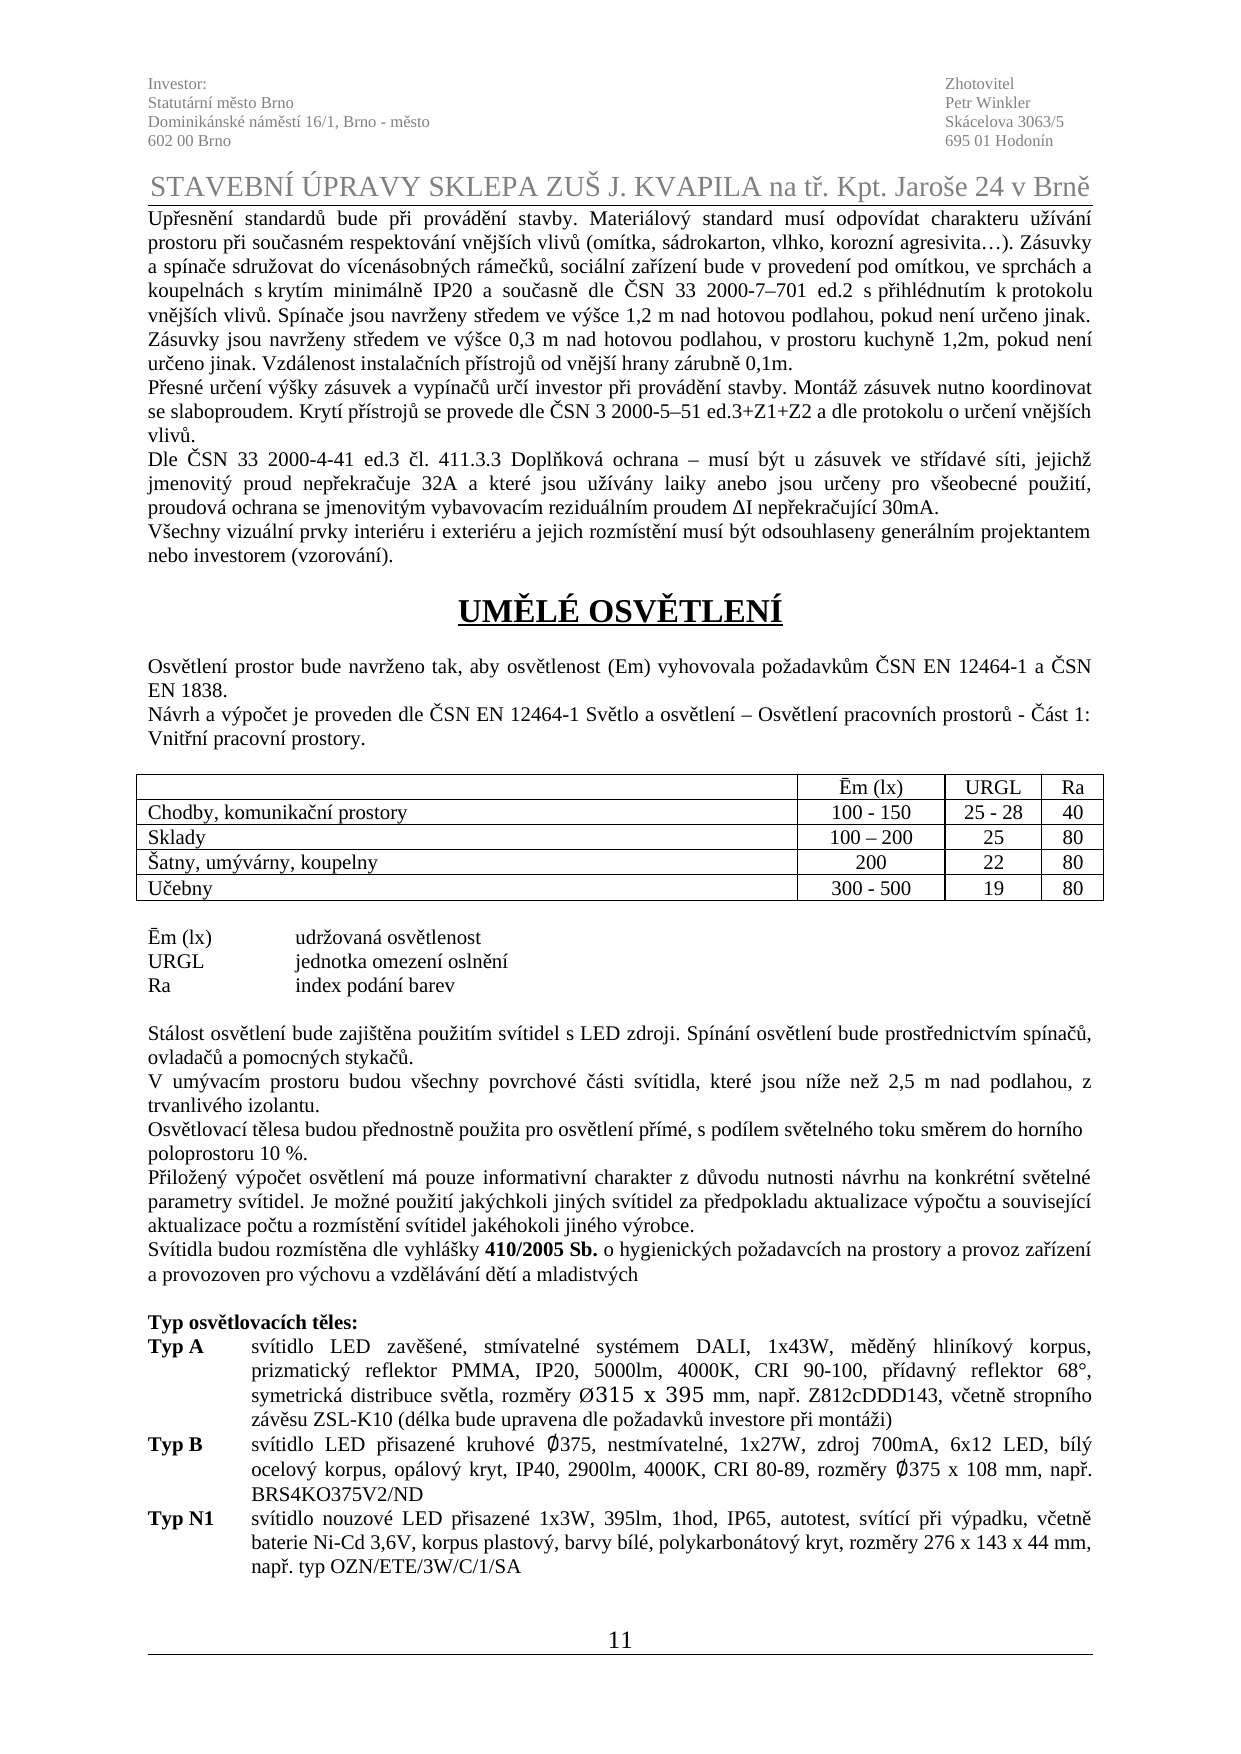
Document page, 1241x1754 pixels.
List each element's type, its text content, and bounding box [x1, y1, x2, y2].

table_cell 25 [946, 825, 1041, 849]
text UMĚLÉ OSVĚTLENÍ [148, 591, 1093, 629]
table_cell 80 [1042, 875, 1103, 899]
table_cell Učebny [137, 875, 797, 899]
text Návrh a výpočet je proveden dle ČSN EN 12464-1 Světlo a osvětlení – Osvětlení pracovních prostorů - Část 1: Vnitřní pracovní prostory. [148, 702, 1093, 750]
text Ra index podání barev [148, 973, 1093, 997]
text Svítidla budou rozmístěna dle vyhlášky 410/2005 Sb. o hygienických požadavcích na prostory a provoz zařízení a provozoven pro výchovu a vzdělávání dětí a mladistvých [148, 1237, 1093, 1286]
table_cell 100 - 150 [798, 800, 944, 824]
text Typ A svítidlo LED zavěšené, stmívatelné systémem DALI, 1x43W, měděný hliníkový korpus, prizmatický reflektor PMMA, IP20, 5000lm, 4000K, CRI 90-100, přídavný reflektor 68°, symetrická distribuce světla, rozměry Ø315 x 395 mm, např. Z812cDDD143, včetně stropního závěsu ZSL-K10 (délka bude upravena dle požadavků investore při montáži) [148, 1334, 1093, 1431]
text Typ N1 svítidlo nouzové LED přisazené 1x3W, 395lm, 1hod, IP65, autotest, svítící při výpadku, včetně baterie Ni-Cd 3,6V, korpus plastový, barvy bílé, polykarbonátový kryt, rozměry 276 x 143 x 44 mm, např. typ OZN/ETE/3W/C/1/SA [148, 1506, 1093, 1578]
table_cell Sklady [137, 825, 797, 849]
text Dle ČSN 33 2000-4-41 ed.3 čl. 411.3.3 Doplňková ochrana – musí být u zásuvek ve střídavé síti, jejichž jmenovitý proud nepřekračuje 32A a které jsou užívány laiky anebo jsou určeny pro všeobecné použití, proudová ochrana se jmenovitým vybavovacím reziduálním proudem ΔI nepřekračující 30mA. [148, 447, 1093, 519]
table_cell 22 [946, 850, 1041, 874]
text Upřesnění standardů bude při provádění stavby. Materiálový standard musí odpovídat charakteru užívání prostoru při současném respektování vnějších vlivů (omítka, sádrokarton, vlhko, korozní agresivita…). Zásuvky a spínače sdružovat do vícenásobných rámečků, sociální zařízení bude v provedení pod omítkou, ve sprchách a koupelnách s krytím minimálně IP20 a současně dle ČSN 33 2000-7–701 ed.2 s přihlédnutím k protokolu vnějších vlivů. Spínače jsou navrženy středem ve výšce 1,2 m nad hotovou podlahou, pokud není určeno jinak. Zásuvky jsou navrženy středem ve výšce 0,3 m nad hotovou podlahou, v prostoru kuchyně 1,2m, pokud není určeno jinak. Vzdálenost instalačních přístrojů od vnější hrany zárubně 0,1m. [148, 206, 1093, 375]
table_cell Chodby, komunikační prostory [137, 800, 797, 824]
text Přesné určení výšky zásuvek a vypínačů určí investor při provádění stavby. Montáž zásuvek nutno koordinovat se slaboproudem. Krytí přístrojů se provede dle ČSN 3 2000-5–51 ed.3+Z1+Z2 a dle protokolu o určení vnějších vlivů. [148, 375, 1093, 447]
text Typ B svítidlo LED přisazené kruhové ∅375, nestmívatelné, 1x27W, zdroj 700mA, 6x12 LED, bílý ocelový korpus, opálový kryt, IP40, 2900lm, 4000K, CRI 80-89, rozměry ∅375 x 108 mm, např. BRS4KO375V2/ND [148, 1431, 1093, 1506]
text Stálost osvětlení bude zajištěna použitím svítidel s LED zdroji. Spínání osvětlení bude prostřednictvím spínačů, ovladačů a pomocných stykačů. [148, 1021, 1093, 1069]
table_cell 300 - 500 [798, 875, 944, 899]
table_cell 40 [1042, 800, 1103, 824]
table_cell 200 [798, 850, 944, 874]
table_cell 100 – 200 [798, 825, 944, 849]
text V umývacím prostoru budou všechny povrchové části svítidla, které jsou níže než 2,5 m nad podlahou, z trvanlivého izolantu. [148, 1069, 1093, 1117]
text Osvětlení prostor bude navrženo tak, aby osvětlenost (Em) vyhovovala požadavkům ČSN EN 12464-1 a ČSN EN 1838. [148, 654, 1093, 702]
table_header URGL [946, 775, 1041, 799]
table_cell 80 [1042, 850, 1103, 874]
table_cell 25 - 28 [946, 800, 1041, 824]
table_header Ēm (lx) [798, 775, 944, 799]
text Typ osvětlovacích těles: [148, 1309, 1093, 1334]
text Přiložený výpočet osvětlení má pouze informativní charakter z důvodu nutnosti návrhu na konkrétní světelné parametry svítidel. Je možné použití jakýchkoli jiných svítidel za předpokladu aktualizace výpočtu a související aktualizace počtu a rozmístění svítidel jakéhokoli jiného výrobce. [148, 1165, 1093, 1237]
text URGL jednotka omezení oslnění [148, 949, 1093, 973]
table_cell Šatny, umývárny, koupelny [137, 850, 797, 874]
text Osvětlovací tělesa budou přednostně použita pro osvětlení přímé, s podílem světelného toku směrem do horního poloprostoru 10 %. [148, 1117, 1093, 1165]
table_cell 80 [1042, 825, 1103, 849]
text Ēm (lx) udržovaná osvětlenost [148, 924, 1093, 949]
table_header Ra [1042, 775, 1103, 799]
table_header [137, 775, 797, 799]
text Všechny vizuální prvky interiéru i exteriéru a jejich rozmístění musí být odsouhlaseny generálním projektantem nebo investorem (vzorování). [148, 519, 1093, 567]
table_cell 19 [946, 875, 1041, 899]
